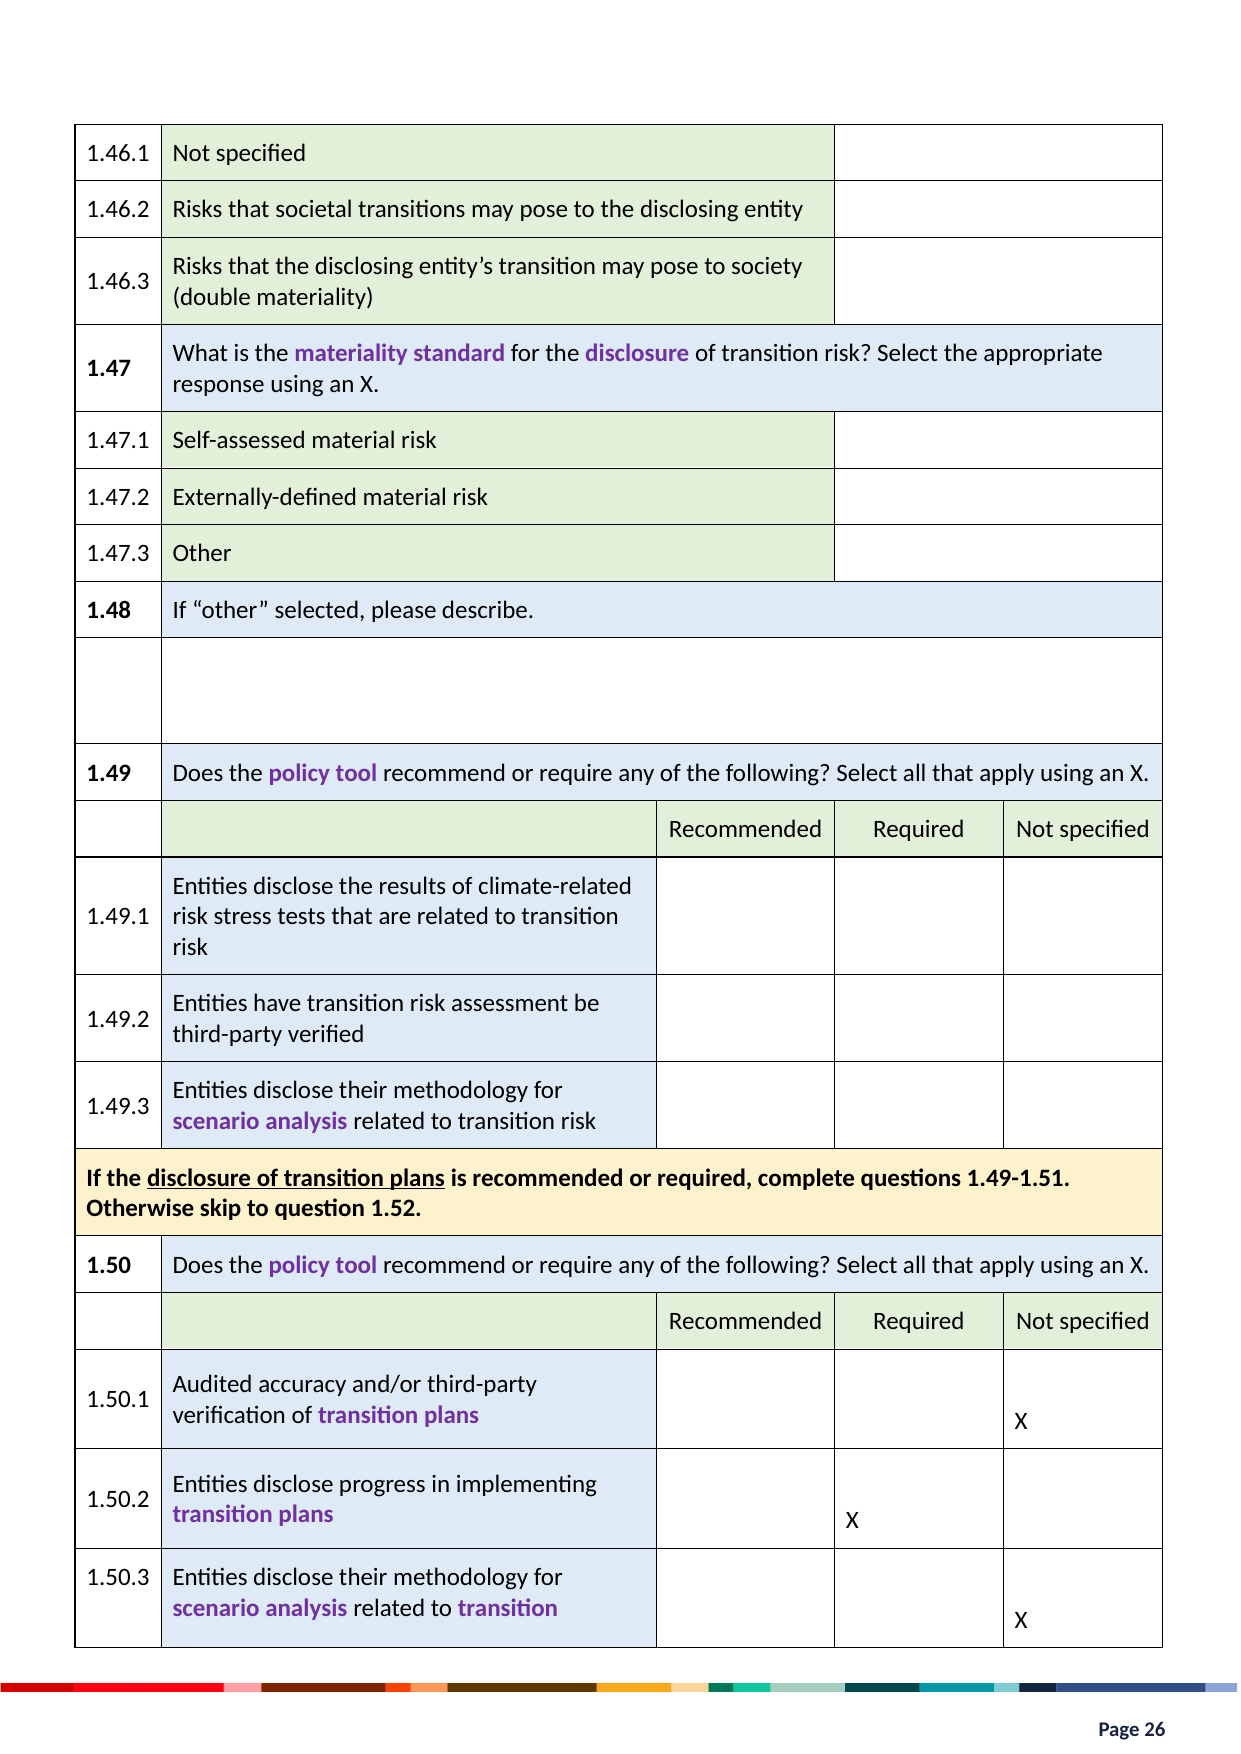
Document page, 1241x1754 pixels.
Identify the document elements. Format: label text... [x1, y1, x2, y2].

table_cell Not specified [1004, 801, 1162, 856]
table_cell Self-assessed material risk [162, 412, 834, 467]
table_cell 1.49.1 [76, 858, 161, 974]
table_cell [1004, 858, 1162, 974]
table_cell Recommended [657, 801, 834, 856]
table_cell [835, 412, 1162, 467]
table_cell [1004, 1449, 1162, 1548]
table_cell X [1004, 1350, 1162, 1448]
table_cell [162, 1293, 656, 1348]
table_cell 1.50.1 [76, 1350, 161, 1448]
table_cell [76, 801, 161, 856]
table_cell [162, 1549, 656, 1647]
table_cell 1.48 [76, 582, 161, 637]
table_cell [76, 1293, 161, 1348]
table_cell Audited accuracy and/or third-party verification of transition plans [162, 1350, 656, 1448]
table_cell Does the policy tool recommend or require any of the following? Select all that apply using an X. [162, 1236, 1162, 1292]
table_cell [657, 858, 834, 974]
table_cell Required [835, 1293, 1003, 1348]
table_cell [835, 858, 1003, 974]
picture [0, 1683, 1236, 1692]
table_cell Risks that societal transitions may pose to the disclosing entity [162, 181, 834, 237]
table_cell If the disclosure of transition plans is recommended or required, complete questions 1.49-1.51. Otherwise skip to question 1.52. [76, 1149, 1162, 1235]
table_cell [162, 638, 1162, 743]
table_cell What is the materiality standard for the disclosure of transition risk? Select the appropriate response using an X. [162, 325, 1162, 411]
table_cell 1.50 [76, 1236, 161, 1292]
table_cell [835, 125, 1162, 180]
table_cell [657, 1062, 834, 1148]
table_cell [1004, 1062, 1162, 1148]
table_cell Externally-defined material risk [162, 469, 834, 524]
table_cell 1.47 [76, 325, 161, 411]
table_cell 1.49.3 [76, 1062, 161, 1148]
table_cell 1.49.2 [76, 975, 161, 1061]
table_cell [657, 1549, 834, 1647]
table_cell [76, 638, 161, 743]
table_cell [835, 181, 1162, 237]
table_cell 1.46.1 [76, 125, 161, 180]
table_cell [835, 975, 1003, 1061]
table_cell 1.47.2 [76, 469, 161, 524]
table_cell 1.49 [76, 744, 161, 800]
table_cell X [1004, 1549, 1162, 1647]
table_cell X [835, 1449, 1003, 1548]
table_cell [657, 975, 834, 1061]
table_cell Required [835, 801, 1003, 856]
table_cell Risks that the disclosing entity’s transition may pose to society (double materiality) [162, 238, 834, 324]
table_cell [835, 525, 1162, 581]
table_cell If “other” selected, please describe. [162, 582, 1162, 637]
table_cell [835, 1062, 1003, 1148]
table_cell [835, 238, 1162, 324]
table_cell [835, 1549, 1003, 1647]
table_cell Not specified [1004, 1293, 1162, 1348]
table_cell 1.47.1 [76, 412, 161, 467]
table_cell 1.50.2 [76, 1449, 161, 1548]
table_cell 1.46.3 [76, 238, 161, 324]
table_cell [1004, 975, 1162, 1061]
table_cell [657, 1449, 834, 1548]
table_cell [657, 1350, 834, 1448]
table_cell Entities have transition risk assessment be third-party verified [162, 975, 656, 1061]
table_cell Other [162, 525, 834, 581]
table_cell Does the policy tool recommend or require any of the following? Select all that apply using an X. [162, 744, 1162, 800]
table_cell Entities disclose their methodology for scenario analysis related to transition risk [162, 1062, 656, 1148]
table_cell [835, 469, 1162, 524]
table_cell Entities disclose the results of climate-related risk stress tests that are related to transition risk [162, 858, 656, 974]
table_cell Recommended [657, 1293, 834, 1348]
table_cell 1.50.3 [76, 1549, 161, 1647]
table_cell 1.46.2 [76, 181, 161, 237]
table_cell [835, 1350, 1003, 1448]
table_cell Entities disclose progress in implementing transition plans [162, 1449, 656, 1548]
table_cell [162, 801, 656, 856]
table_cell Not specified [162, 125, 834, 180]
table_cell 1.47.3 [76, 525, 161, 581]
